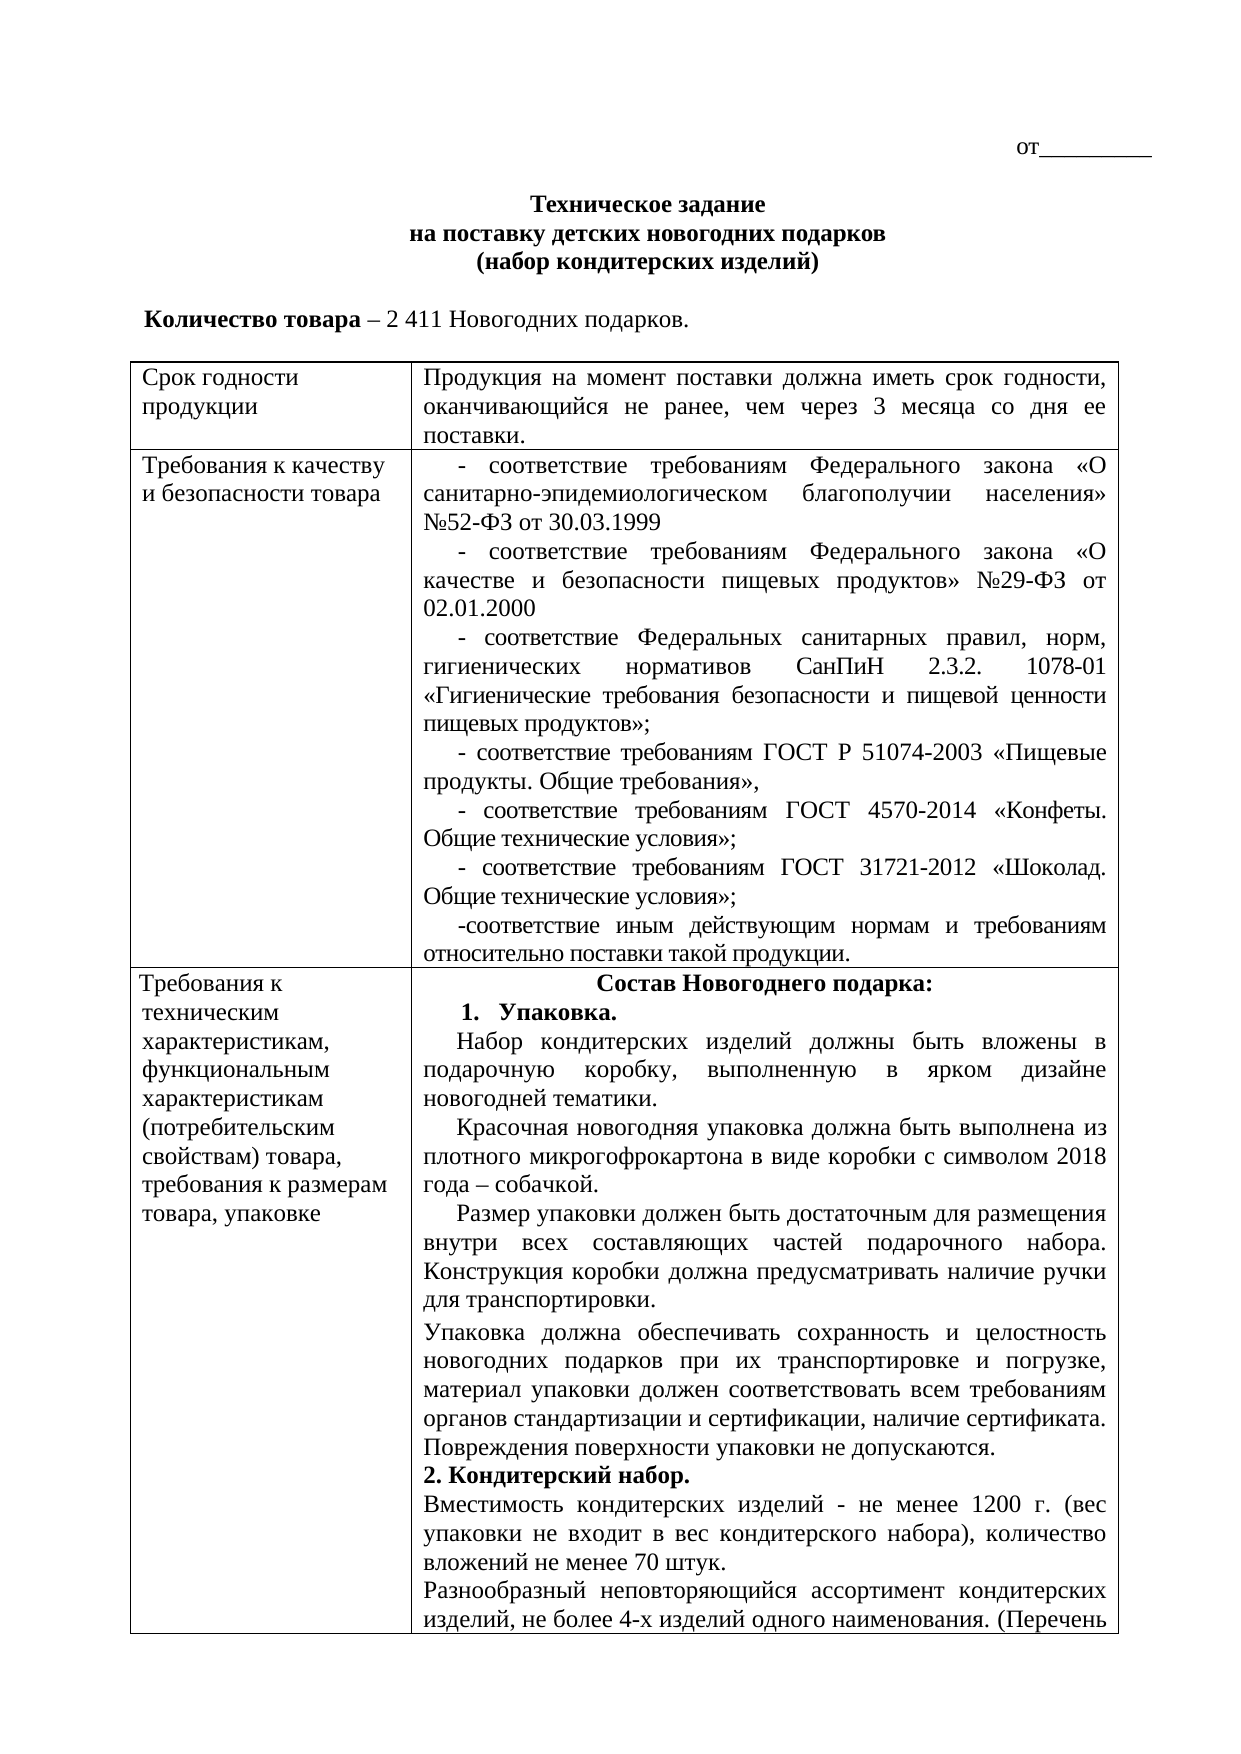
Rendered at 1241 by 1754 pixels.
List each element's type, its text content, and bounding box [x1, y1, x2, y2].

text Количество товара – 2 411 Новогодних подарков. [106, 304, 1152, 333]
table_cell Требования к качеству и безопасности товара [131, 450, 411, 967]
text от_________ [697, 131, 1152, 160]
text на поставку детских новогодних подарков [144, 218, 1152, 246]
table_header Срок годности продукции [131, 363, 411, 449]
table_header Продукция на момент поставки должна иметь срок годности, оканчивающийся не ранее, чем через 3 месяца со дня ее поставки. [412, 363, 1118, 449]
text (набор кондитерских изделий) [144, 246, 1152, 275]
text Техническое задание [144, 189, 1152, 218]
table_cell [131, 968, 411, 1633]
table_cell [412, 968, 1118, 1633]
table_cell - соответствие требованиям Федерального закона «О санитарно-эпидемиологическом благополучии населения» №52-ФЗ от 30.03.1999 - соответствие требованиям Федерального закона «О качестве и безопасности пищевых продуктов» №29-ФЗ от 02.01.2000 - соответствие Федеральных санитарных правил, норм, гигиенических нормативов СанПиН 2.3.2. 1078-01 «Гигиенические требования безопасности и пищевой ценности пищевых продуктов»; - соответствие требованиям ГОСТ Р 51074-2003 «Пищевые продукты. Общие требования», - соответствие требованиям ГОСТ 4570-2014 «Конфеты. Общие технические условия»; - соответствие требованиям ГОСТ 31721-2012 «Шоколад. Общие технические условия»; -соответствие иным действующим нормам и требованиям относительно поставки такой продукции. [412, 450, 1118, 967]
